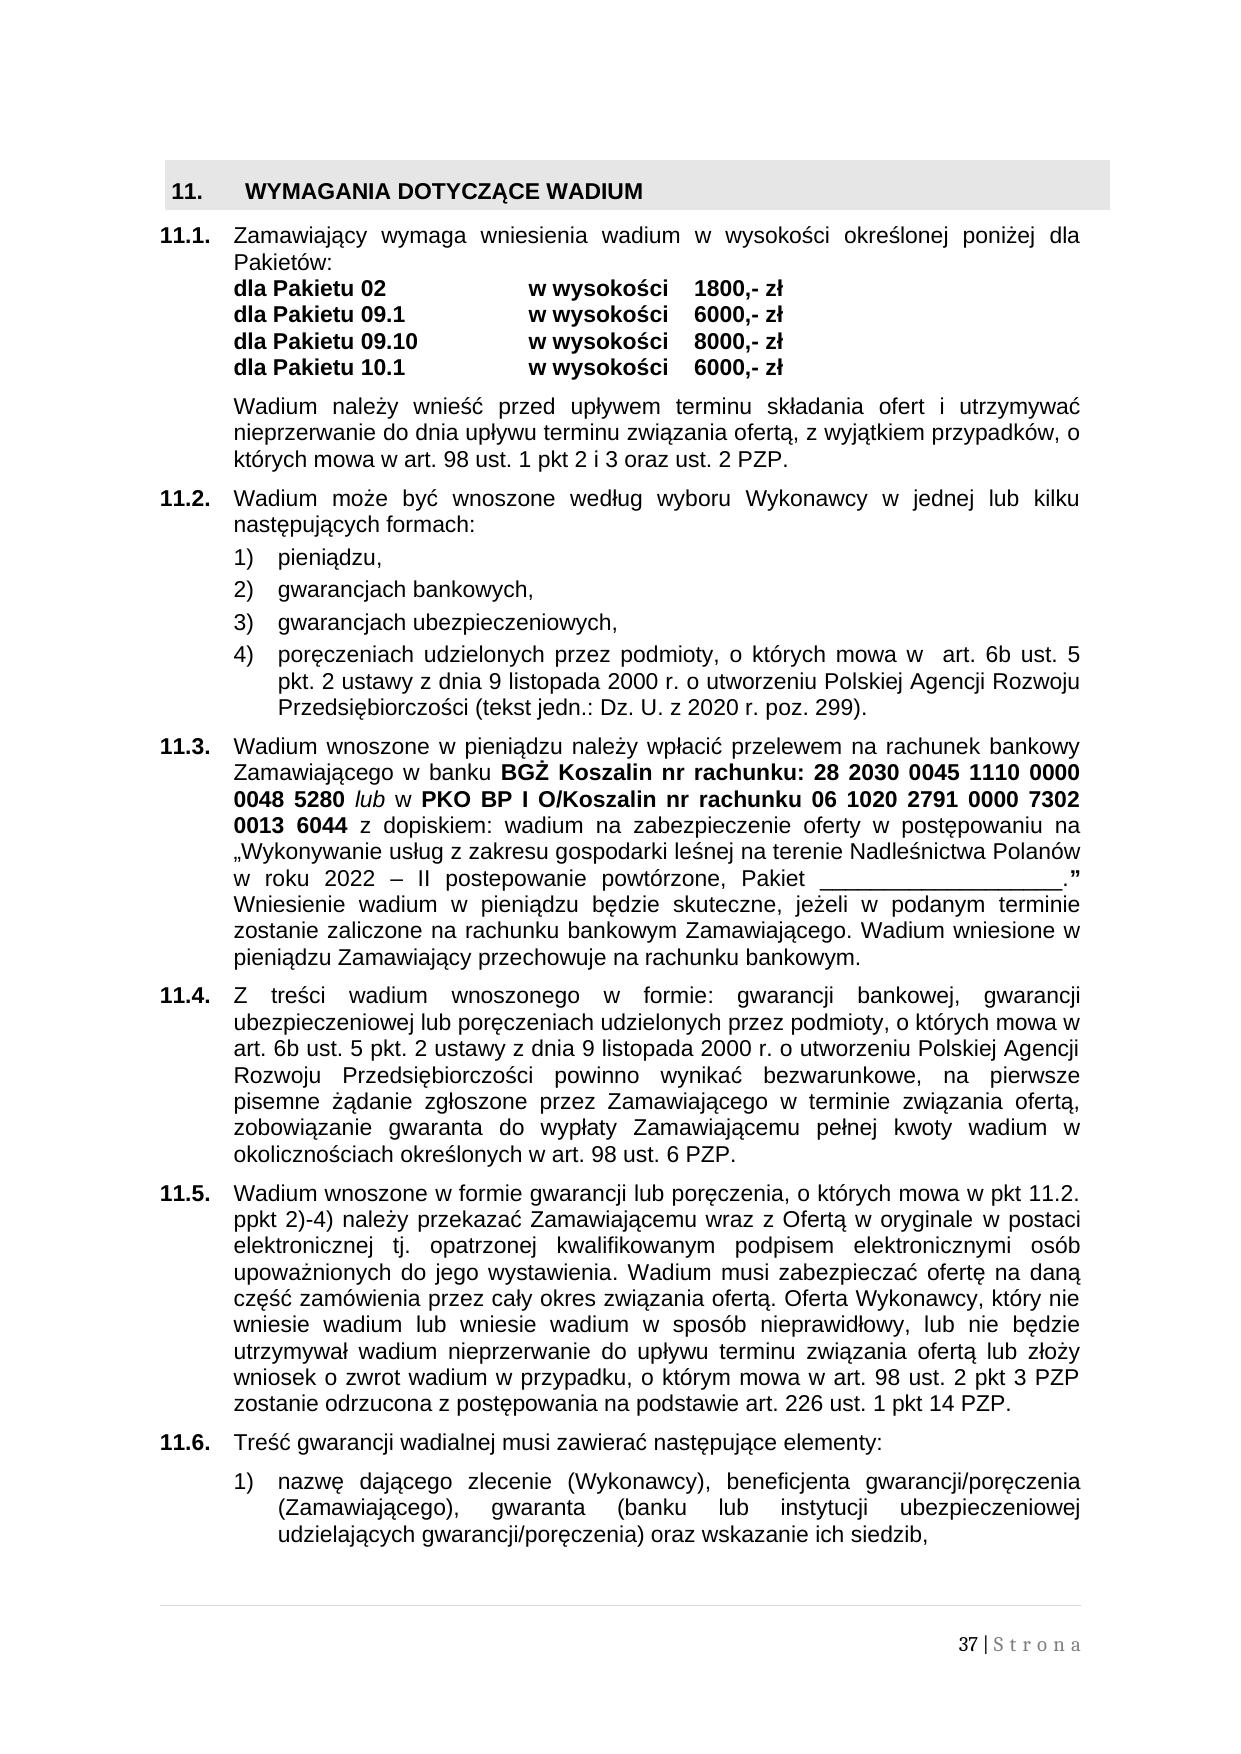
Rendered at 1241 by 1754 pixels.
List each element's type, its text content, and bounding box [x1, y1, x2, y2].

text 3) gwarancjach ubezpieczeniowych, [233, 609, 1081, 635]
text dla Pakietu 02 w wysokości 1800,- zł [233, 275, 1081, 301]
text 11.5. Wadium wnoszone w formie gwarancji lub poręczenia, o których mowa w pkt 11.2. ppkt 2)-4) należy przekazać Zamawiającemu wraz z Ofertą w oryginale w postaci elektronicznej tj. opatrzonej kwalifikowanym podpisem elektronicznymi osób upoważnionych do jego wystawienia. Wadium musi zabezpieczać ofertę na daną część zamówienia przez cały okres związania ofertą. Oferta Wykonawcy, który nie wniesie wadium lub wniesie wadium w sposób nieprawidłowy, lub nie będzie utrzymywał wadium nieprzerwanie do upływu terminu związania ofertą lub złoży wniosek o zwrot wadium w przypadku, o którym mowa w art. 98 ust. 2 pkt 3 PZP zostanie odrzucona z postępowania na podstawie art. 226 ust. 1 pkt 14 PZP. [159, 1179, 1081, 1417]
text 11.2. Wadium może być wnoszone według wyboru Wykonawcy w jednej lub kilku następujących formach: [159, 484, 1081, 537]
text 11.4. Z treści wadium wnoszonego w formie: gwarancji bankowej, gwarancji ubezpieczeniowej lub poręczeniach udzielonych przez podmioty, o których mowa w art. 6b ust. 5 pkt. 2 ustawy z dnia 9 listopada 2000 r. o utworzeniu Polskiej Agencji Rozwoju Przedsiębiorczości powinno wynikać bezwarunkowe, na pierwsze pisemne żądanie zgłoszone przez Zamawiającego w terminie związania ofertą, zobowiązanie gwaranta do wypłaty Zamawiającemu pełnej kwoty wadium w okolicznościach określonych w art. 98 ust. 6 PZP. [159, 982, 1081, 1167]
text 4) poręczeniach udzielonych przez podmioty, o których mowa w art. 6b ust. 5 pkt. 2 ustawy z dnia 9 listopada 2000 r. o utworzeniu Polskiej Agencji Rozwoju Przedsiębiorczości (tekst jedn.: Dz. U. z 2020 r. poz. 299). [233, 641, 1081, 720]
text 1) nazwę dającego zlecenie (Wykonawcy), beneficjenta gwarancji/poręczenia (Zamawiającego), gwaranta (banku lub instytucji ubezpieczeniowej udzielających gwarancji/poręczenia) oraz wskazanie ich siedzib, [233, 1468, 1081, 1547]
text Wadium należy wnieść przed upływem terminu składania ofert i utrzymywać nieprzerwanie do dnia upływu terminu związania ofertą, z wyjątkiem przypadków, o których mowa w art. 98 ust. 1 pkt 2 i 3 oraz ust. 2 PZP. [233, 393, 1081, 472]
text 11.1. Zamawiający wymaga wniesienia wadium w wysokości określonej poniżej dla Pakietów: [159, 222, 1081, 275]
text dla Pakietu 09.10 w wysokości 8000,- zł [233, 328, 1081, 354]
text 2) gwarancjach bankowych, [233, 576, 1081, 602]
text dla Pakietu 10.1 w wysokości 6000,- zł [233, 354, 1081, 380]
text 11.6. Treść gwarancji wadialnej musi zawierać następujące elementy: [159, 1429, 1081, 1456]
table_header 11. WYMAGANIA DOTYCZĄCE WADIUM [165, 160, 1110, 210]
text 1) pieniądzu, [233, 543, 1081, 570]
text 11.3. Wadium wnoszone w pieniądzu należy wpłacić przelewem na rachunek bankowy Zamawiającego w banku BGŻ Koszalin nr rachunku: 28 2030 0045 1110 0000 0048 5280 lub w PKO BP I O/Koszalin nr rachunku 06 1020 2791 0000 7302 0013 6044 z dopiskiem: wadium na zabezpieczenie oferty w postępowaniu na „Wykonywanie usług z zakresu gospodarki leśnej na terenie Nadleśnictwa Polanów w roku 2022 – II postepowanie powtórzone, Pakiet ___________________.” Wniesienie wadium w pieniądzu będzie skuteczne, jeżeli w podanym terminie zostanie zaliczone na rachunku bankowym Zamawiającego. Wadium wniesione w pieniądzu Zamawiający przechowuje na rachunku bankowym. [159, 733, 1081, 970]
text dla Pakietu 09.1 w wysokości 6000,- zł [233, 301, 1081, 328]
